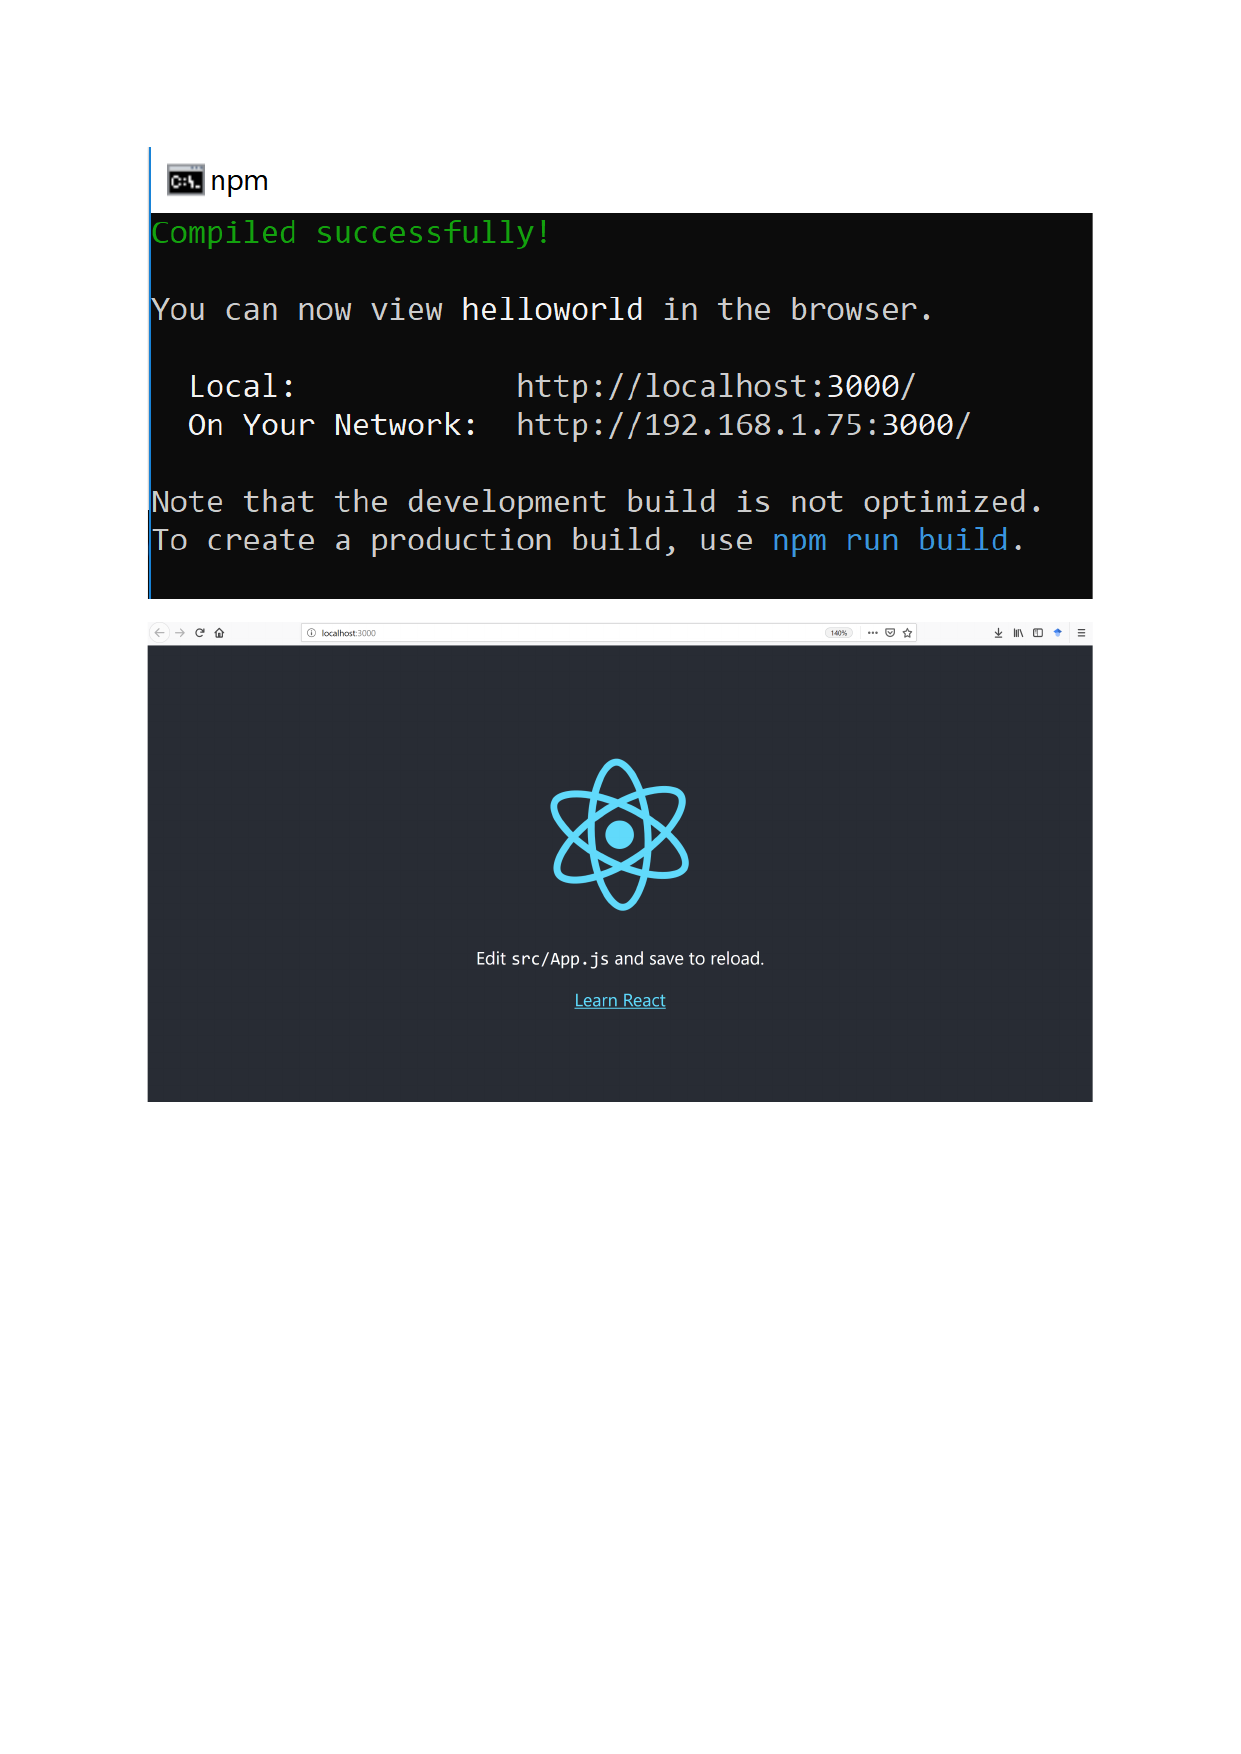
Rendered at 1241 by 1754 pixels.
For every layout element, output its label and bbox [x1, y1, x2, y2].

picture [147, 622, 1093, 1102]
picture [147, 147, 1093, 599]
